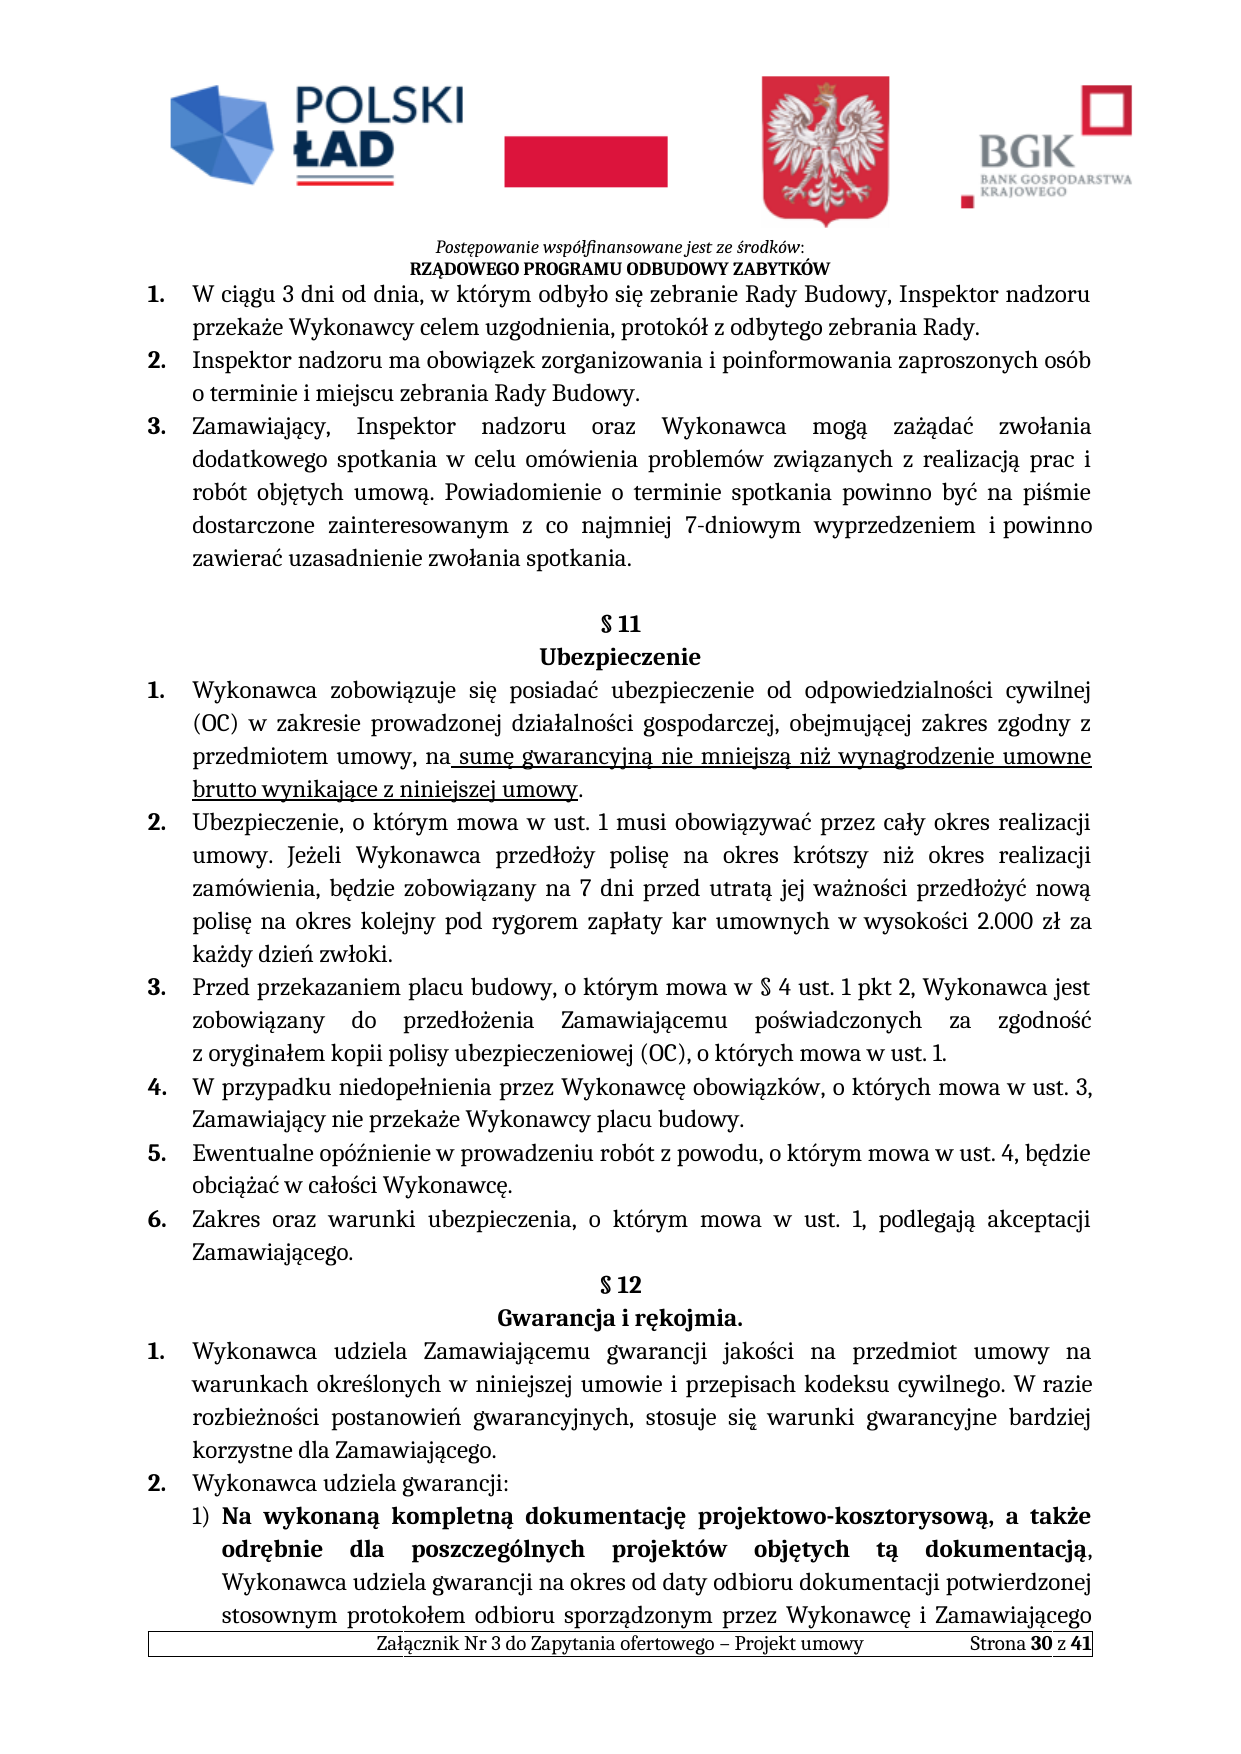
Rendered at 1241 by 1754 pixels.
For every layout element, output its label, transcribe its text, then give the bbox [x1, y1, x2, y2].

list Ewentualne opóźnienie w prowadzeniu robót z powodu, o którym mowa w ust. 4, będzie obciążać w całości Wykonawcę. [148, 1138, 1092, 1200]
list W przypadku niedopełnienia przez Wykonawcę obowiązków, o których mowa w ust. 3, Zamawiający nie przekaże Wykonawcy placu budowy. [148, 1072, 1092, 1134]
list Przed przekazaniem placu budowy, o którym mowa w § 4 ust. 1 pkt 2, Wykonawca jest zobowiązany do przedłożenia Zamawiającemu poświadczonych za zgodność z oryginałem kopii polisy ubezpieczeniowej (OC), o których mowa w ust. 1. [148, 973, 1092, 1068]
text Gwarancja i rękojmia. [148, 1303, 1092, 1332]
list Wykonawca zobowiązuje się posiadać ubezpieczenie od odpowiedzialności cywilnej (OC) w zakresie prowadzonej działalności gospodarczej, obejmującej zakres zgodny z przedmiotem umowy, na sumę gwarancyjną nie mniejszą niż wynagrodzenie umowne brutto wynikające z niniejszej umowy. [148, 676, 1092, 804]
list Wykonawca udziela gwarancji: [148, 1469, 1092, 1497]
list Zakres oraz warunki ubezpieczenia, o którym mowa w ust. 1, podlegają akceptacji Zamawiającego. [148, 1204, 1092, 1266]
list Inspektor nadzoru ma obowiązek zorganizowania i poinformowania zaproszonych osób o terminie i miejscu zebrania Rady Budowy. [148, 346, 1092, 408]
text § 11 [148, 610, 1092, 639]
list Ubezpieczenie, o którym mowa w ust. 1 musi obowiązywać przez cały okres realizacji umowy. Jeżeli Wykonawca przedłoży polisę na okres krótszy niż okres realizacji zamówienia, będzie zobowiązany na 7 dni przed utratą jej ważności przedłożyć nową polisę na okres kolejny pod rygorem zapłaty kar umownych w wysokości 2.000 zł za każdy dzień zwłoki. [148, 808, 1092, 969]
list W ciągu 3 dni od dnia, w którym odbyło się zebranie Rady Budowy, Inspektor nadzoru przekaże Wykonawcy celem uzgodnienia, protokół z odbytego zebrania Rady. [148, 280, 1092, 342]
picture [147, 48, 1165, 237]
list Zamawiający, Inspektor nadzoru oraz Wykonawca mogą zażądać zwołania dodatkowego spotkania w celu omówienia problemów związanych z realizacją prac i robót objętych umową. Powiadomienie o terminie spotkania powinno być na piśmie dostarczone zainteresowanym z co najmniej 7-dniowym wyprzedzeniem i powinno zawierać uzasadnienie zwołania spotkania. [148, 412, 1092, 573]
list Wykonawca udziela Zamawiającemu gwarancji jakości na przedmiot umowy na warunkach określonych w niniejszej umowie i przepisach kodeksu cywilnego. W razie rozbieżności postanowień gwarancyjnych, stosuje się̨ warunki gwarancyjne bardziej korzystne dla Zamawiającego. [148, 1337, 1092, 1464]
text Ubezpieczenie [148, 643, 1092, 672]
text § 12 [148, 1271, 1092, 1299]
